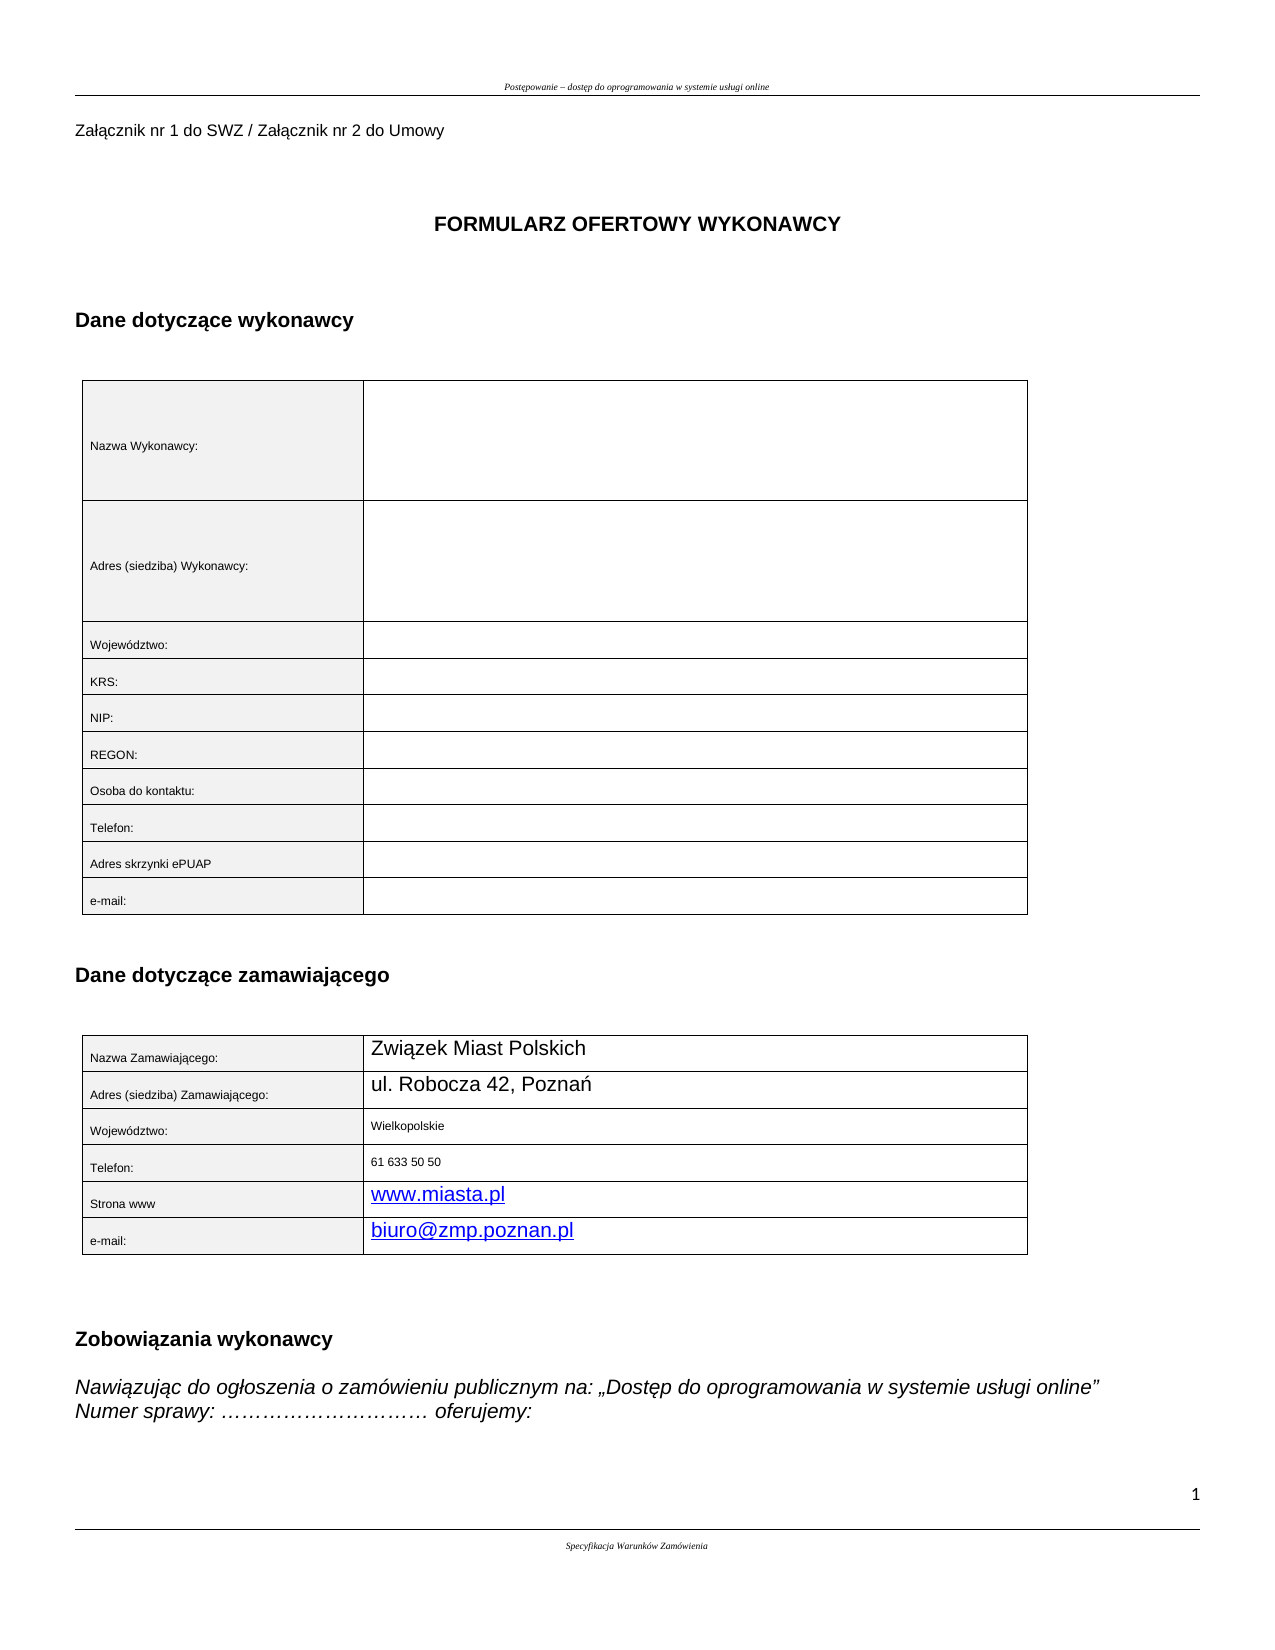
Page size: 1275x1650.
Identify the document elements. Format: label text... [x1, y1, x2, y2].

table_cell 61 633 50 50 [364, 1145, 1027, 1181]
table_cell Adres (siedziba) Zamawiającego: [83, 1072, 363, 1107]
table_cell e-mail: [83, 878, 363, 914]
text Dane dotyczące zamawiającego [75, 963, 1200, 987]
table_cell Strona www [83, 1182, 363, 1217]
text Zobowiązania wykonawcy [75, 1327, 1200, 1351]
table_cell [364, 805, 1027, 841]
table_cell Województwo: [83, 1109, 363, 1144]
table_header [364, 381, 1027, 500]
table_cell www.miasta.pl [364, 1182, 1027, 1217]
table_cell Telefon: [83, 1145, 363, 1181]
table_cell Osoba do kontaktu: [83, 769, 363, 804]
text Załącznik nr 1 do SWZ / Załącznik nr 2 do Umowy [75, 121, 1200, 140]
table_cell [364, 695, 1027, 731]
table_header Nazwa Zamawiającego: [83, 1036, 363, 1071]
text Nawiązując do ogłoszenia o zamówieniu publicznym na: „Dostęp do oprogramowania w systemie usługi online” [75, 1374, 1200, 1398]
table_cell [364, 732, 1027, 767]
table_cell Wielkopolskie [364, 1109, 1027, 1144]
table_cell [364, 659, 1027, 694]
table_cell ul. Robocza 42, Poznań [364, 1072, 1027, 1107]
table_cell e-mail: [83, 1218, 363, 1254]
table_cell Adres (siedziba) Wykonawcy: [83, 501, 363, 621]
table_cell [364, 878, 1027, 914]
table_cell biuro@zmp.poznan.pl [364, 1218, 1027, 1254]
table_cell Województwo: [83, 622, 363, 658]
text FORMULARZ OFERTOWY WYKONAWCY [75, 212, 1200, 236]
text Dane dotyczące wykonawcy [75, 308, 1200, 332]
table_header Nazwa Wykonawcy: [83, 381, 363, 500]
table_cell [364, 622, 1027, 658]
table_cell Adres skrzynki ePUAP [83, 842, 363, 877]
table_cell KRS: [83, 659, 363, 694]
table_cell REGON: [83, 732, 363, 767]
table_cell NIP: [83, 695, 363, 731]
table_cell [364, 501, 1027, 621]
table_cell Telefon: [83, 805, 363, 841]
text Numer sprawy: ………………………… oferujemy: [75, 1398, 1200, 1422]
table_header Związek Miast Polskich [364, 1036, 1027, 1071]
table_cell [364, 769, 1027, 804]
table_cell [364, 842, 1027, 877]
